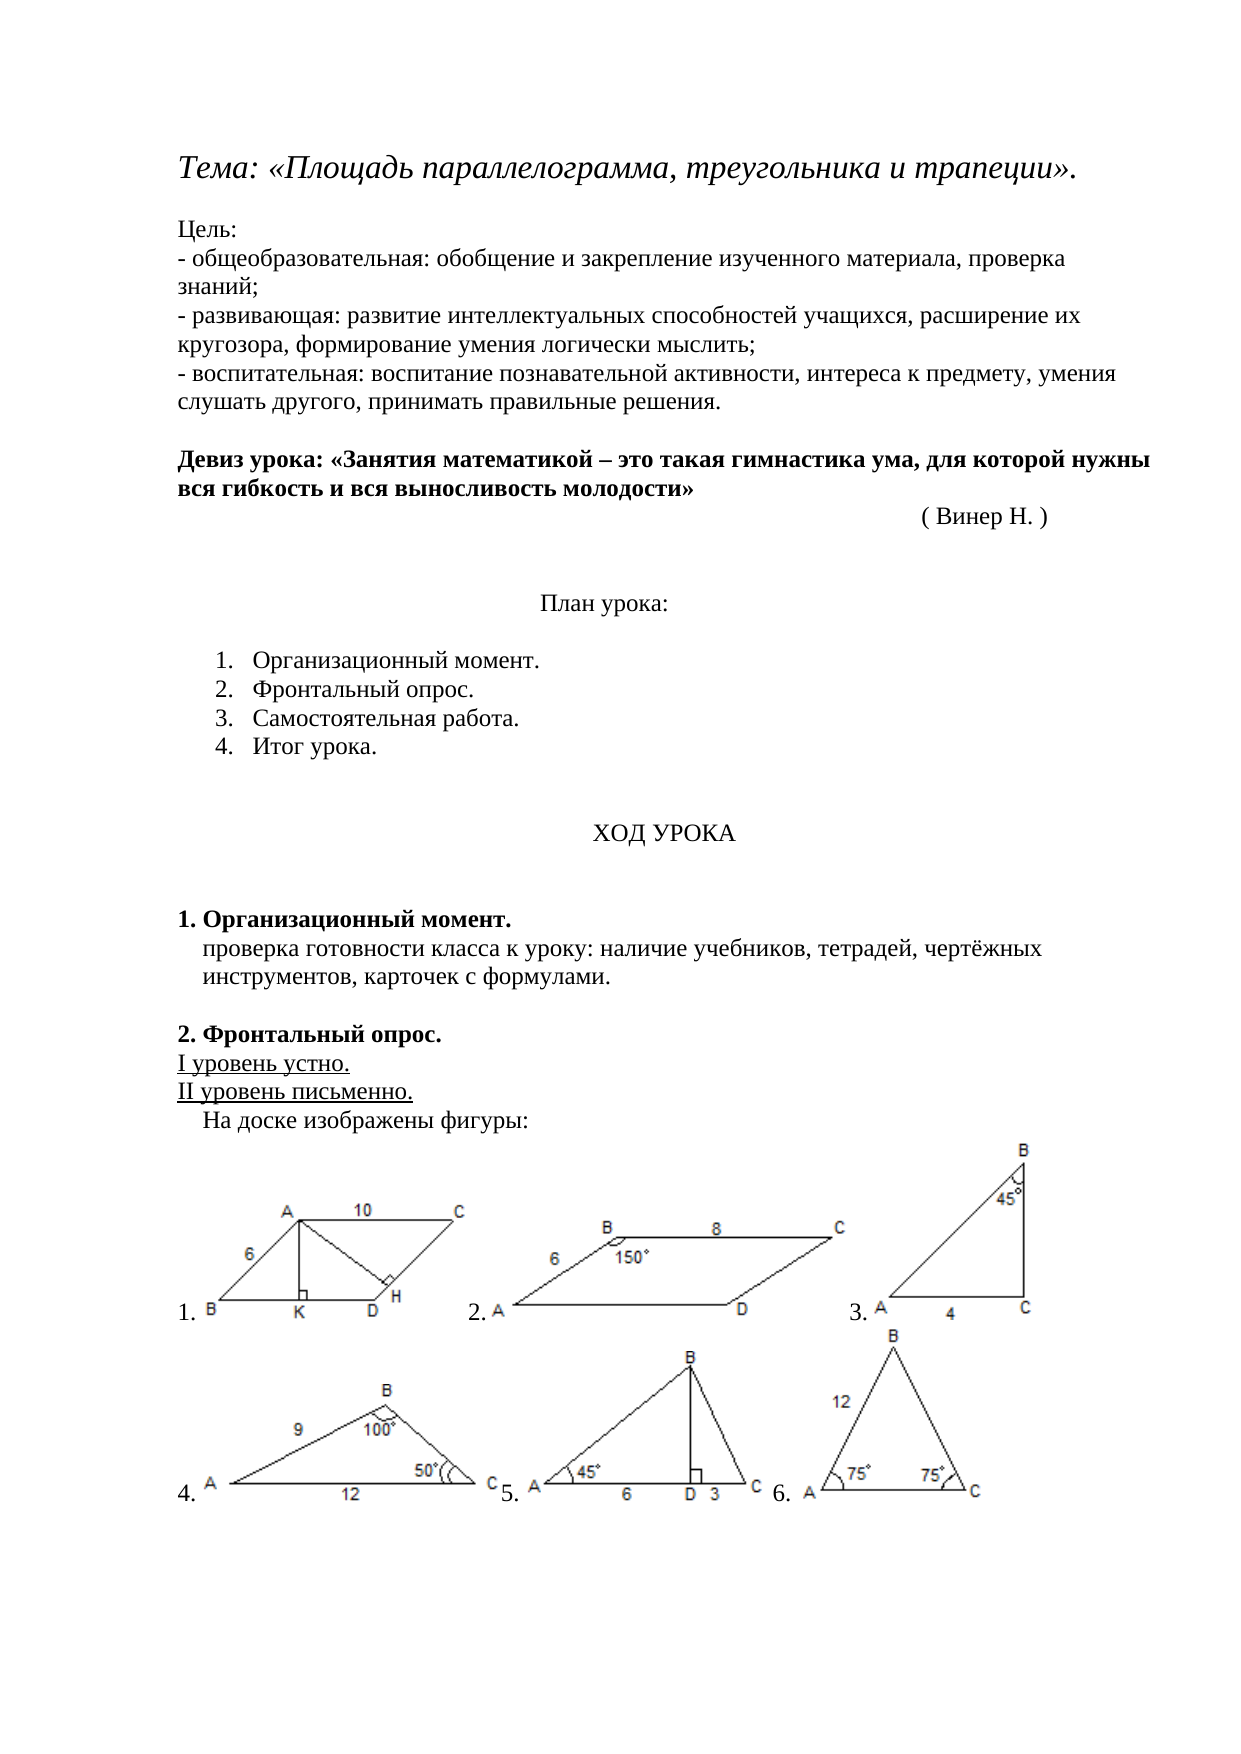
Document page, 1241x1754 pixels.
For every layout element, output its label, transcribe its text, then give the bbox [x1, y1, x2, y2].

list Итог урока. [215, 731, 1152, 760]
picture [486, 1215, 849, 1320]
text 2. Фронтальный опрос. [177, 1019, 1152, 1048]
text I уровень устно. [177, 1048, 1152, 1076]
list Самостоятельная работа. [215, 703, 1152, 731]
text - общеобразовательная: обобщение и закрепление изученного материала, проверка знаний; [177, 243, 1152, 300]
picture [196, 1196, 468, 1320]
text проверка готовности класса к уроку: наличие учебников, тетрадей, чертёжных [177, 933, 1152, 961]
list Фронтальный опрос. [215, 674, 1152, 703]
picture [791, 1325, 987, 1502]
text ХОД УРОКА [177, 818, 1152, 846]
text 1. Организационный момент. [177, 904, 1152, 933]
text Цель: [177, 214, 1152, 243]
text - развивающая: развитие интеллектуальных способностей учащихся, расширение их кругозора, формирование умения логически мыслить; [177, 300, 1152, 358]
text ( Винер Н. ) [177, 501, 1152, 530]
picture [196, 1384, 501, 1502]
text Тема: «Площадь параллелограмма, треугольника и трапеции». [177, 147, 1152, 185]
text На доске изображены фигуры: [177, 1105, 1152, 1134]
text инструментов, карточек с формулами. [177, 961, 1152, 990]
text Девиз урока: «Занятия математикой – это такая гимнастика ума, для которой нужны вся гибкость и вся выносливость молодости» [177, 444, 1152, 501]
text - воспитательная: воспитание познавательной активности, интереса к предмету, умения слушать другого, принимать правильные решения. [177, 358, 1152, 415]
list Организационный момент. [215, 645, 1152, 674]
text II уровень письменно. [177, 1076, 1152, 1105]
text План урока: [177, 588, 1152, 616]
picture [867, 1133, 1039, 1320]
picture [519, 1351, 773, 1502]
